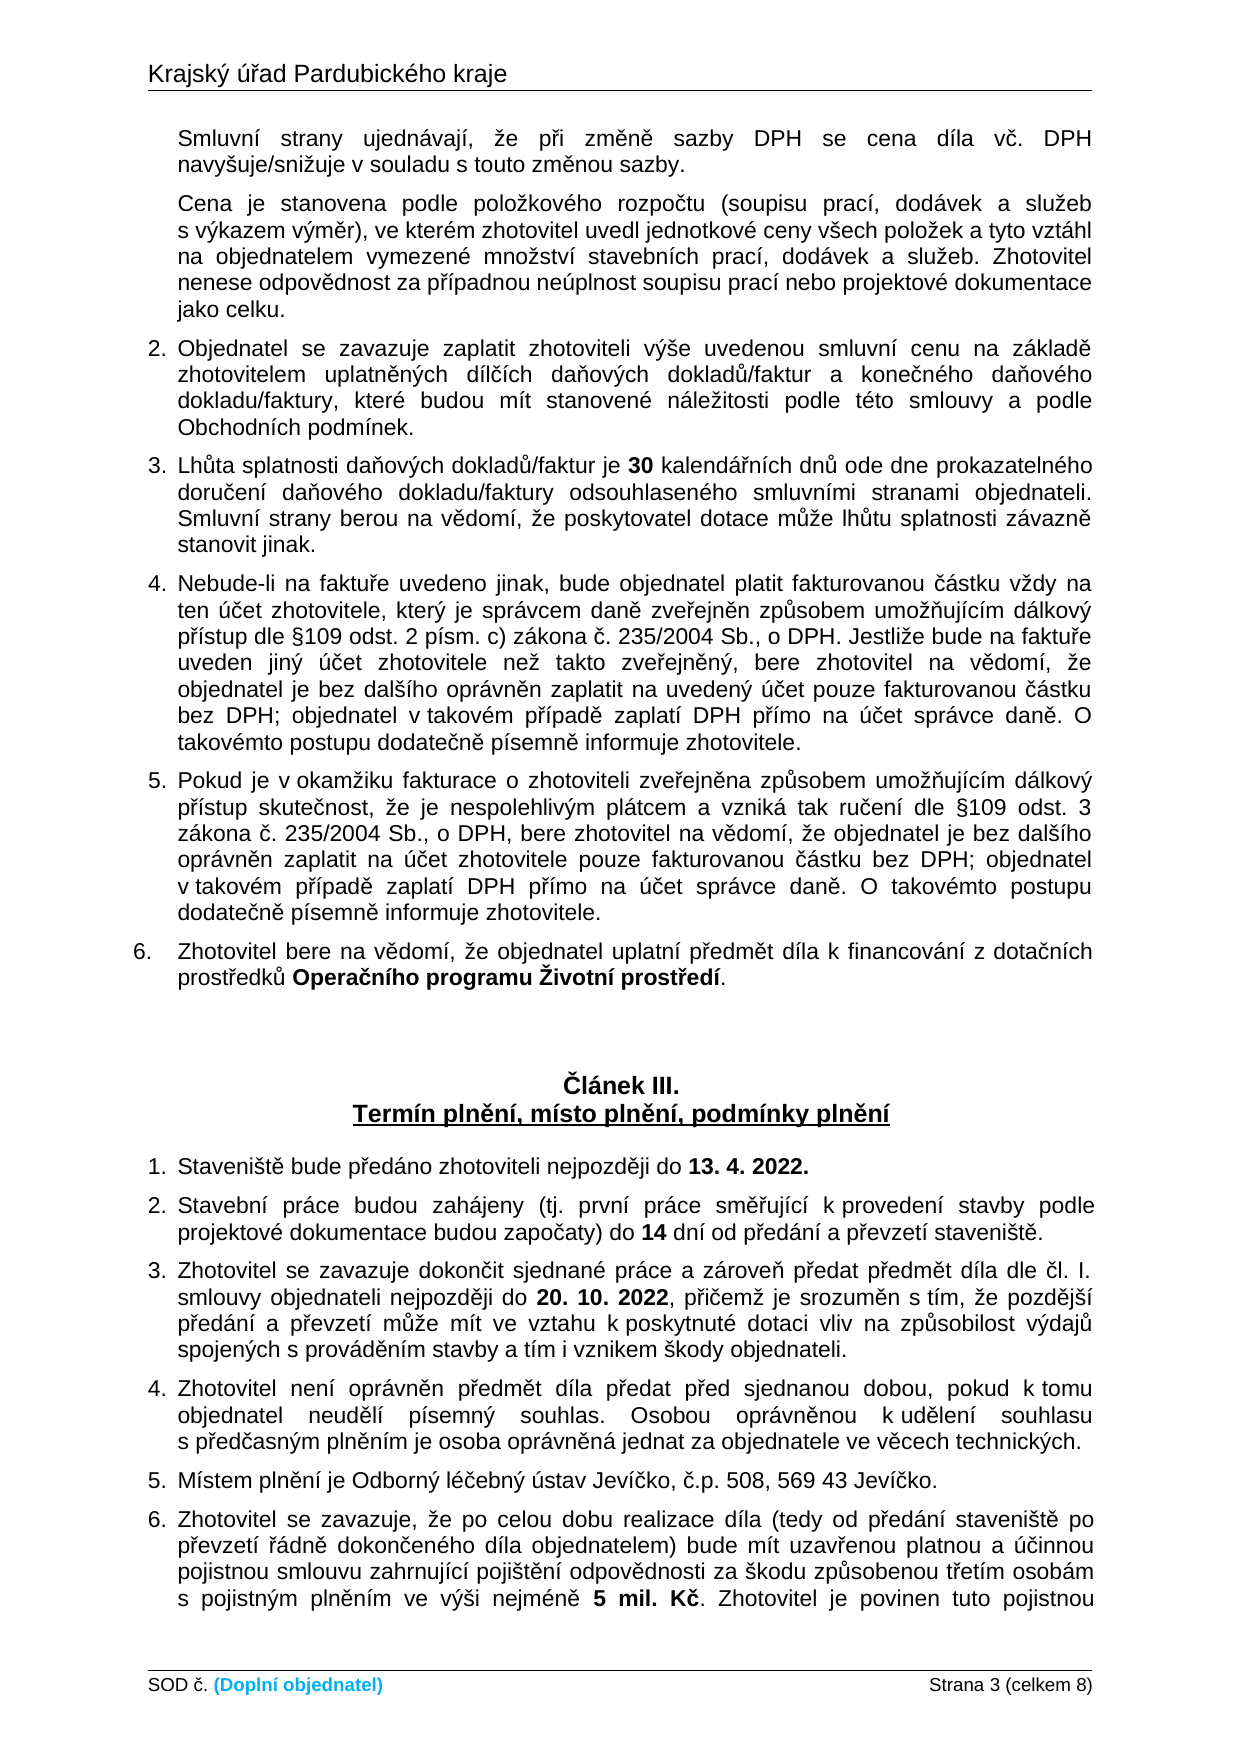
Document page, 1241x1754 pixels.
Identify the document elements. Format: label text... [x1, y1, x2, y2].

text Termín plnění, místo plnění, podmínky plnění [148, 1099, 1095, 1128]
text 6. Zhotovitel bere na vědomí, že objednatel uplatní předmět díla k financování z dotačních prostředků Operačního programu Životní prostředí. [133, 938, 1092, 991]
text Článek III. [148, 1071, 1095, 1099]
list Staveniště bude předáno zhotoviteli nejpozději do 13. 4. 2022. [148, 1153, 1095, 1179]
text 3. Lhůta splatnosti daňových dokladů/faktur je 30 kalendářních dnů ode dne prokazatelného doručení daňového dokladu/faktury odsouhlaseného smluvními stranami objednateli. Smluvní strany berou na vědomí, že poskytovatel dotace může lhůtu splatnosti závazně stanovit jinak. [148, 452, 1092, 558]
list Místem plnění je Odborný léčebný ústav Jevíčko, č.p. 508, 569 43 Jevíčko. [148, 1467, 1092, 1493]
text 4. Nebude-li na faktuře uvedeno jinak, bude objednatel platit fakturovanou částku vždy na ten účet zhotovitele, který je správcem daně zveřejněn způsobem umožňujícím dálkový přístup dle §109 odst. 2 písm. c) zákona č. 235/2004 Sb., o DPH. Jestliže bude na faktuře uveden jiný účet zhotovitele než takto zveřejněný, bere zhotovitel na vědomí, že objednatel je bez dalšího oprávněn zaplatit na uvedený účet pouze fakturovanou částku bez DPH; objednatel v takovém případě zaplatí DPH přímo na účet správce daně. O takovémto postupu dodatečně písemně informuje zhotovitele. [148, 570, 1092, 755]
text 2. Objednatel se zavazuje zaplatit zhotoviteli výše uvedenou smluvní cenu na základě zhotovitelem uplatněných dílčích daňových dokladů/faktur a konečného daňového dokladu/faktury, které budou mít stanovené náležitosti podle této smlouvy a podle Obchodních podmínek. [148, 334, 1092, 440]
list Zhotovitel není oprávněn předmět díla předat před sjednanou dobou, pokud k tomu objednatel neudělí písemný souhlas. Osobou oprávněnou k udělení souhlasu s předčasným plněním je osoba oprávněná jednat za objednatele ve věcech technických. [148, 1375, 1092, 1454]
text Smluvní strany ujednávají, že při změně sazby DPH se cena díla vč. DPH navyšuje/snižuje v souladu s touto změnou sazby. [177, 125, 1092, 178]
list Stavební práce budou zahájeny (tj. první práce směřující k provedení stavby podle projektové dokumentace budou započaty) do 14 dní od předání a převzetí staveniště. [148, 1192, 1095, 1245]
list Zhotovitel se zavazuje dokončit sjednané práce a zároveň předat předmět díla dle čl. I. smlouvy objednateli nejpozději do 20. 10. 2022, přičemž je srozuměn s tím, že pozdější předání a převzetí může mít ve vztahu k poskytnuté dotaci vliv na způsobilost výdajů spojených s prováděním stavby a tím i vznikem škody objednateli. [148, 1257, 1092, 1363]
text 5. Pokud je v okamžiku fakturace o zhotoviteli zveřejněna způsobem umožňujícím dálkový přístup skutečnost, že je nespolehlivým plátcem a vzniká tak ručení dle §109 odst. 3 zákona č. 235/2004 Sb., o DPH, bere zhotovitel na vědomí, že objednatel je bez dalšího oprávněn zaplatit na účet zhotovitele pouze fakturovanou částku bez DPH; objednatel v takovém případě zaplatí DPH přímo na účet správce daně. O takovémto postupu dodatečně písemně informuje zhotovitele. [148, 767, 1092, 925]
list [148, 1506, 1095, 1611]
text Cena je stanovena podle položkového rozpočtu (soupisu prací, dodávek a služeb s výkazem výměr), ve kterém zhotovitel uvedl jednotkové ceny všech položek a tyto vztáhl na objednatelem vymezené množství stavebních prací, dodávek a služeb. Zhotovitel nenese odpovědnost za případnou neúplnost soupisu prací nebo projektové dokumentace jako celku. [177, 190, 1092, 322]
